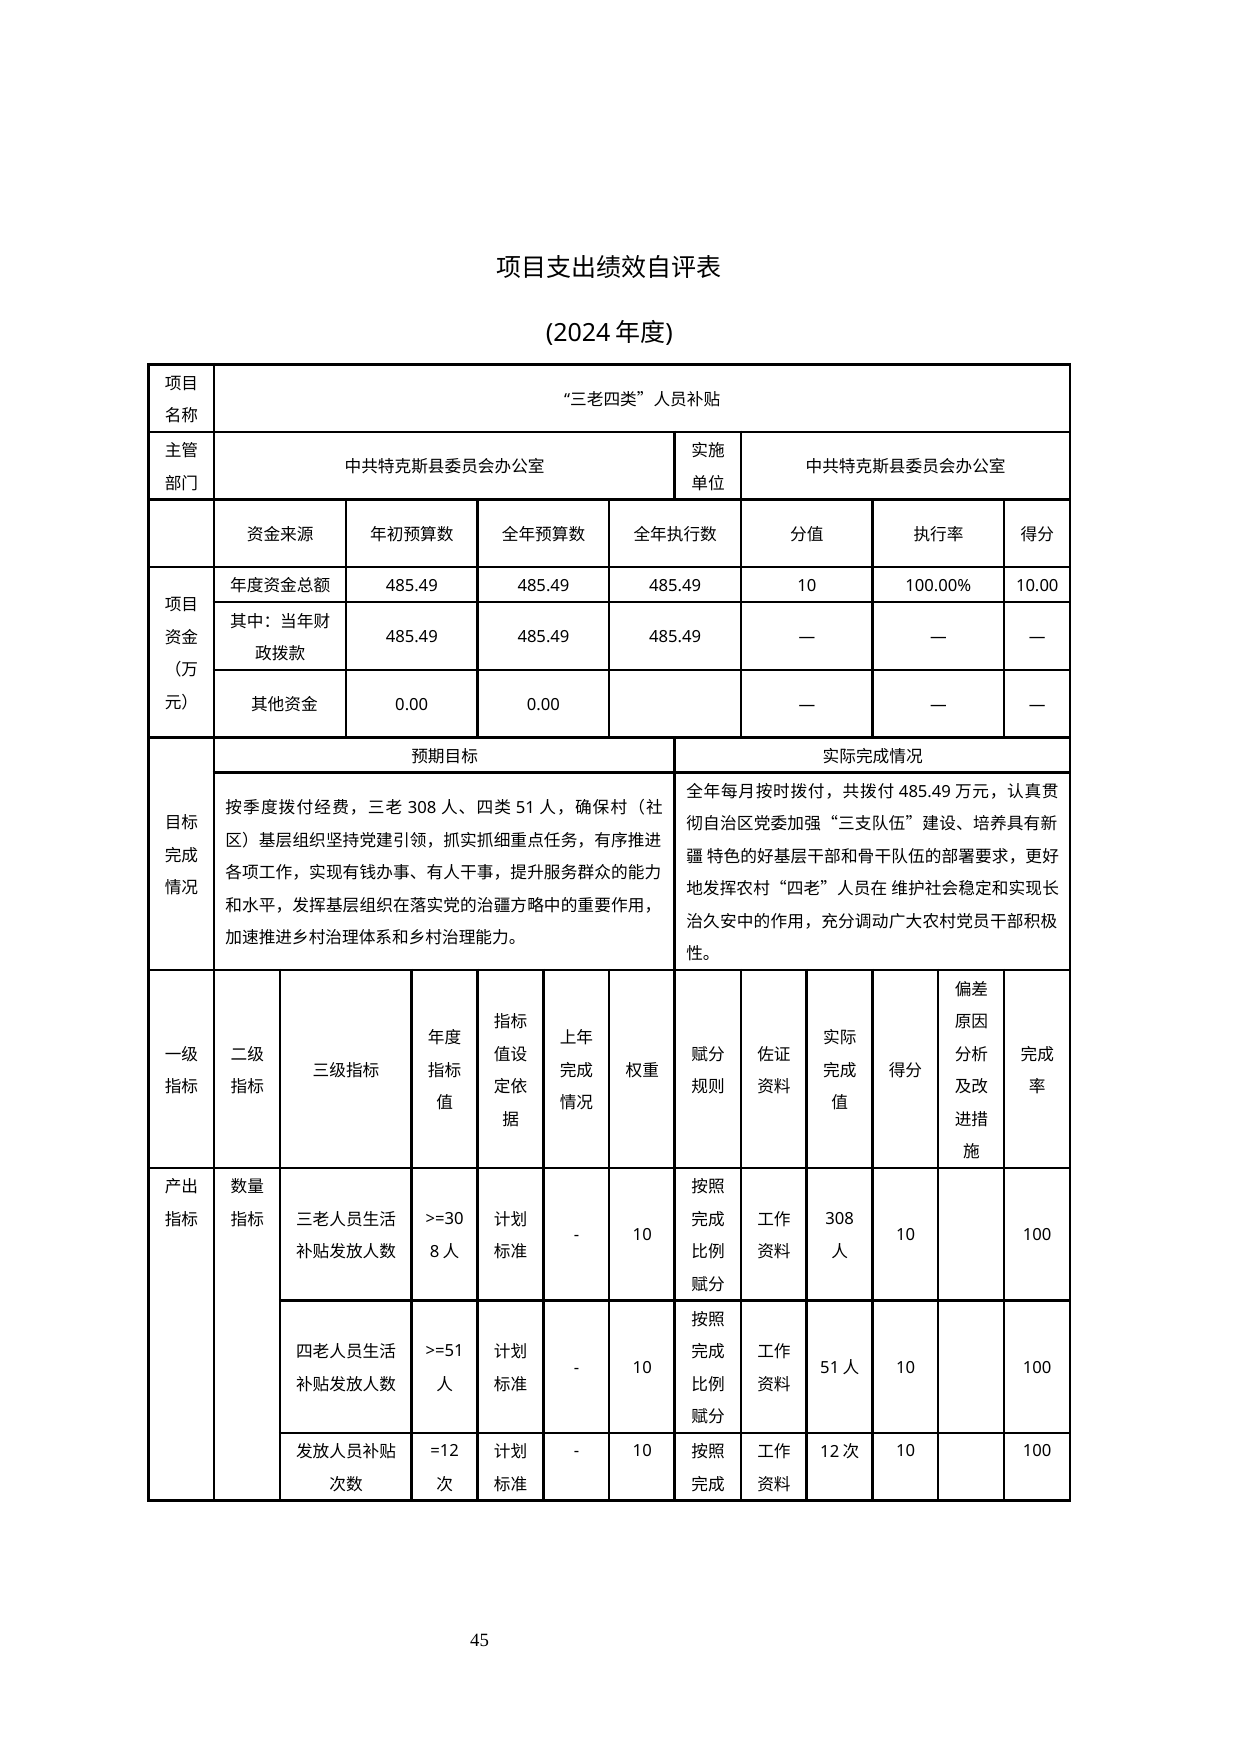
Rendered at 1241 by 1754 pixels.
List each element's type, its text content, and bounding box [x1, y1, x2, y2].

table_cell 权重 [610, 971, 673, 1166]
table_cell [150, 501, 213, 566]
table_cell 485.49 [479, 568, 608, 601]
table_cell 一级指标 [150, 971, 213, 1166]
table_cell 485.49 [347, 603, 476, 668]
table_cell 年度指标值 [413, 971, 476, 1166]
table_cell 偏差原因分析及改进措施 [939, 971, 1003, 1166]
table_cell 计划标准 [479, 1302, 542, 1432]
table_cell 佐证资料 [742, 971, 805, 1166]
table_cell 赋分规则 [676, 971, 740, 1166]
table_cell 10 [742, 568, 871, 601]
table_cell — [742, 603, 871, 668]
table_cell 10 [874, 1434, 937, 1499]
table_cell 实际完成情况 [676, 739, 1069, 771]
table_cell 上年完成情况 [545, 971, 608, 1166]
table_cell 计划标准 [479, 1434, 542, 1499]
table_cell 0.00 [347, 671, 476, 736]
table_cell 完成率 [1005, 971, 1069, 1166]
table_cell 10 [610, 1169, 673, 1299]
table_cell 100 [1005, 1302, 1069, 1432]
table_cell 485.49 [610, 568, 740, 601]
table_cell [939, 1302, 1003, 1432]
table_cell 308人 [808, 1169, 871, 1299]
table_cell 年初预算数 [347, 501, 476, 566]
table_cell 10 [610, 1302, 673, 1432]
table_cell - [545, 1302, 608, 1432]
table_cell 三级指标 [281, 971, 410, 1166]
table_cell 四老人员生活补贴发放人数 [281, 1302, 410, 1432]
table_cell 10 [610, 1434, 673, 1499]
table_cell — [1005, 603, 1069, 668]
table_cell 按照完成比例赋分 [676, 1302, 740, 1432]
table_cell 按照完成比例赋分 [676, 1169, 740, 1299]
table_cell 实际完成值 [808, 971, 871, 1166]
table_cell [939, 1169, 1003, 1299]
table_cell 发放人员补贴次数 [281, 1434, 410, 1499]
table_cell — [874, 671, 1003, 736]
table_cell 分值 [742, 501, 871, 566]
table_cell 485.49 [347, 568, 476, 601]
table_cell 预期目标 [215, 739, 673, 771]
table_cell 目标完成情况 [150, 739, 213, 969]
table_cell 中共特克斯县委员会办公室 [742, 433, 1069, 498]
table_cell =12次 [413, 1434, 476, 1499]
table_cell 485.49 [479, 603, 608, 668]
table_cell 数量指标 [215, 1169, 279, 1499]
table_cell 100 [1005, 1169, 1069, 1299]
table_cell 10 [874, 1302, 937, 1432]
table_cell — [1005, 671, 1069, 736]
table_cell 按照完成比例赋分 [676, 1434, 740, 1499]
table_cell 计划标准 [479, 1169, 542, 1299]
table_cell 全年预算数 [479, 501, 608, 566]
table_cell 项目资金 （万元） [150, 568, 213, 736]
table_cell 指标值设定依据 [479, 971, 542, 1166]
table_cell 产出指标 [150, 1169, 213, 1499]
table_cell 实施单位 [676, 433, 740, 498]
table_cell 全年每月按时拨付，共拨付485.49万元，认真贯彻自治区党委加强“三支队伍”建设、培养具有新疆 特色的好基层干部和骨干队伍的部署要求，更好地发挥农村“四老”人员在 维护社会稳定和实现长治久安中的作用，充分调动广大农村党员干部积极性。 [676, 774, 1069, 969]
table_cell — [874, 603, 1003, 668]
table_cell 中共特克斯县委员会办公室 [215, 433, 673, 498]
table_cell 得分 [874, 971, 937, 1166]
table_cell 10 [874, 1169, 937, 1299]
table_cell 得分 [1005, 501, 1069, 566]
table_cell 按季度拨付经费，三老308人、四类51人，确保村（社区）基层组织坚持党建引领，抓实抓细重点任务，有序推进各项工作，实现有钱办事、有人干事，提升服务群众的能力和水平，发挥基层组织在落实党的治疆方略中的重要作用，加速推进乡村治理体系和乡村治理能力。 [215, 774, 673, 969]
table_cell 三老人员生活补贴发放人数 [281, 1169, 410, 1299]
table_cell - [545, 1169, 608, 1299]
table_cell 工作资料 [742, 1434, 805, 1499]
table_cell 二级指标 [215, 971, 279, 1166]
table_cell 执行率 [874, 501, 1003, 566]
table_cell [939, 1434, 1003, 1499]
table_cell 12次 [808, 1434, 871, 1499]
table_cell - [545, 1434, 608, 1499]
table_header 项目支出绩效自评表 [148, 233, 1070, 298]
table_cell 全年执行数 [610, 501, 740, 566]
table_cell 100.00% [874, 568, 1003, 601]
table_cell 项目名称 [150, 366, 213, 431]
table_cell [610, 671, 740, 736]
table_cell 工作资料 [742, 1169, 805, 1299]
table_cell 其他资金 [215, 671, 345, 736]
table_cell 10.00 [1005, 568, 1069, 601]
table_cell >=308人 [413, 1169, 476, 1299]
table_cell 工作资料 [742, 1302, 805, 1432]
table_cell (2024年度) [148, 298, 1070, 363]
table_cell “三老四类”人员补贴 [215, 366, 1069, 431]
table_cell — [742, 671, 871, 736]
table_cell 资金来源 [215, 501, 345, 566]
table_cell 100 [1005, 1434, 1069, 1499]
table_cell 年度资金总额 [215, 568, 345, 601]
table_cell 51人 [808, 1302, 871, 1432]
table_cell 主管部门 [150, 433, 213, 498]
table_cell >=51人 [413, 1302, 476, 1432]
table_cell 0.00 [479, 671, 608, 736]
table_cell 其中：当年财政拨款 [215, 603, 345, 668]
table_cell 485.49 [610, 603, 740, 668]
